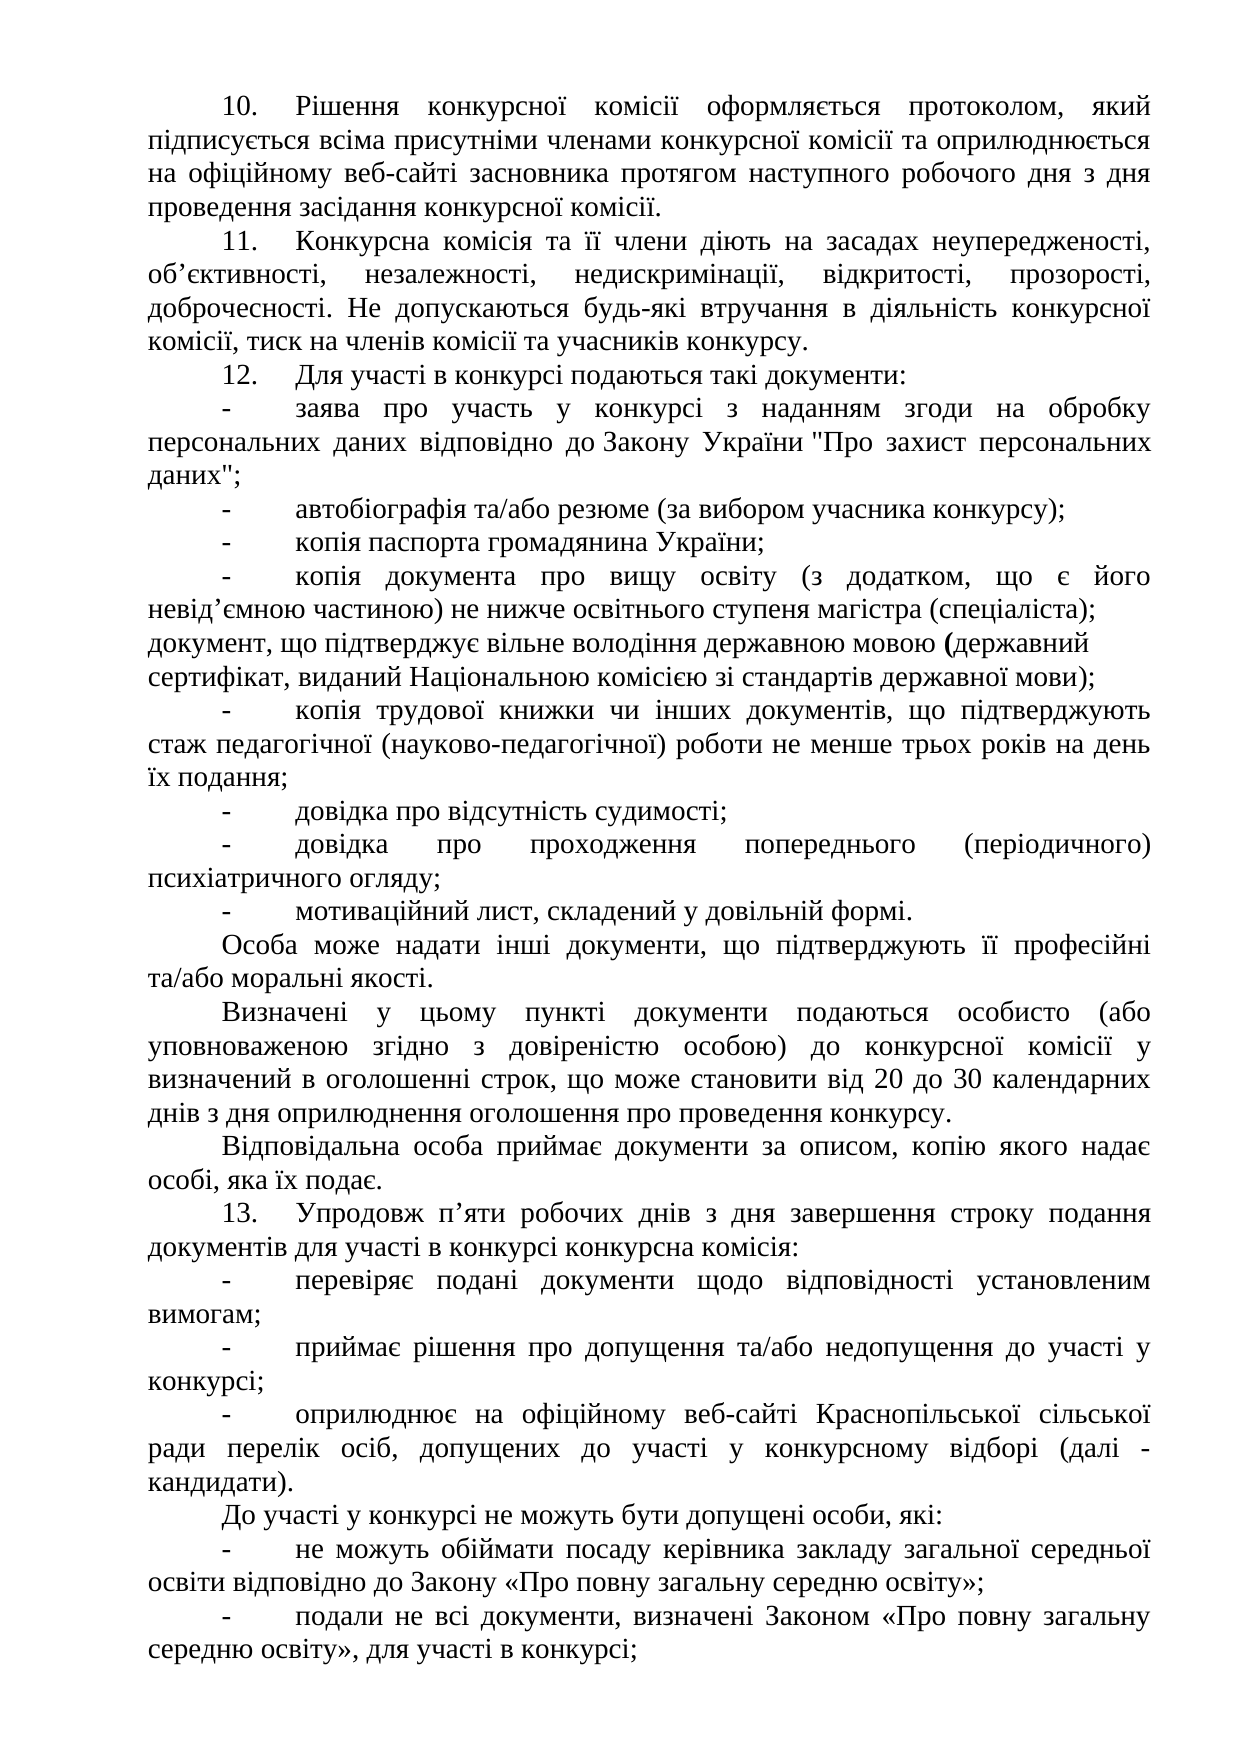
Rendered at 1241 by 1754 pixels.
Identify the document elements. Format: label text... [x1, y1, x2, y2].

text Визначені у цьому пункті документи подаються особисто (або уповноваженою згідно з довіреністю особою) до конкурсної комісії у визначений в оголошенні строк, що може становити від 20 до 30 календарних днів з дня оприлюднення оголошення про проведення конкурсу. [148, 994, 1152, 1128]
list копія паспорта громадянина України; [148, 524, 1152, 558]
list перевіряє подані документи щодо відповідності установленим вимогам; [148, 1262, 1152, 1329]
list оприлюднює на офіційному веб-сайті Краснопільської сільської ради перелік осіб, допущених до участі у конкурсному відборі (далі - кандидати). [148, 1397, 1152, 1497]
list Упродовж п’яти робочих днів з дня завершення строку подання документів для участі в конкурсі конкурсна комісія: [148, 1195, 1152, 1262]
text Відповідальна особа приймає документи за описом, копію якого надає особі, яка їх подає. [148, 1128, 1152, 1195]
text Особа може надати інші документи, що підтверджують її професійні та/або моральні якості. [148, 927, 1152, 994]
list мотиваційний лист, складений у довільній формі. [148, 893, 1152, 927]
list копія документа про вищу освіту (з додатком, що є його невід’ємною частиною) не нижче освітнього ступеня магістра (спеціаліста); [148, 558, 1152, 625]
list заява про участь у конкурсі з наданням згоди на обробку персональних даних відповідно до Закону України "Про захист персональних даних"; [148, 390, 1152, 491]
list довідка про відсутність судимості; [148, 793, 1152, 826]
list не можуть обіймати посаду керівника закладу загальної середньої освіти відповідно до Закону «Про повну загальну середню освіту»; [148, 1531, 1152, 1598]
text До участі у конкурсі не можуть бути допущені особи, які: [148, 1497, 1152, 1531]
list довідка про проходження попереднього (періодичного) психіатричного огляду; [148, 826, 1152, 893]
list Для участі в конкурсі подаються такі документи: [148, 357, 1152, 390]
list приймає рішення про допущення та/або недопущення до участі у конкурсі; [148, 1329, 1152, 1397]
text документ, що підтверджує вільне володіння державною мовою (державний сертифікат, виданий Національною комісією зі стандартів державної мови); [148, 625, 1152, 692]
list Рішення конкурсної комісії оформляється протоколом, який підписується всіма присутніми членами конкурсної комісії та оприлюднюється на офіційному веб-сайті засновника протягом наступного робочого дня з дня проведення засідання конкурсної комісії. [148, 88, 1152, 223]
list копія трудової книжки чи інших документів, що підтверджують стаж педагогічної (науково-педагогічної) роботи не менше трьох років на день їх подання; [148, 692, 1152, 793]
list Конкурсна комісія та її члени діють на засадах неупередженості, об’єктивності, незалежності, недискримінації, відкритості, прозорості, доброчесності. Не допускаються будь-які втручання в діяльність конкурсної комісії, тиск на членів комісії та учасників конкурсу. [148, 223, 1152, 357]
list автобіографія та/або резюме (за вибором учасника конкурсу); [148, 491, 1152, 524]
list подали не всі документи, визначені Законом «Про повну загальну середню освіту», для участі в конкурсі; [148, 1598, 1152, 1665]
